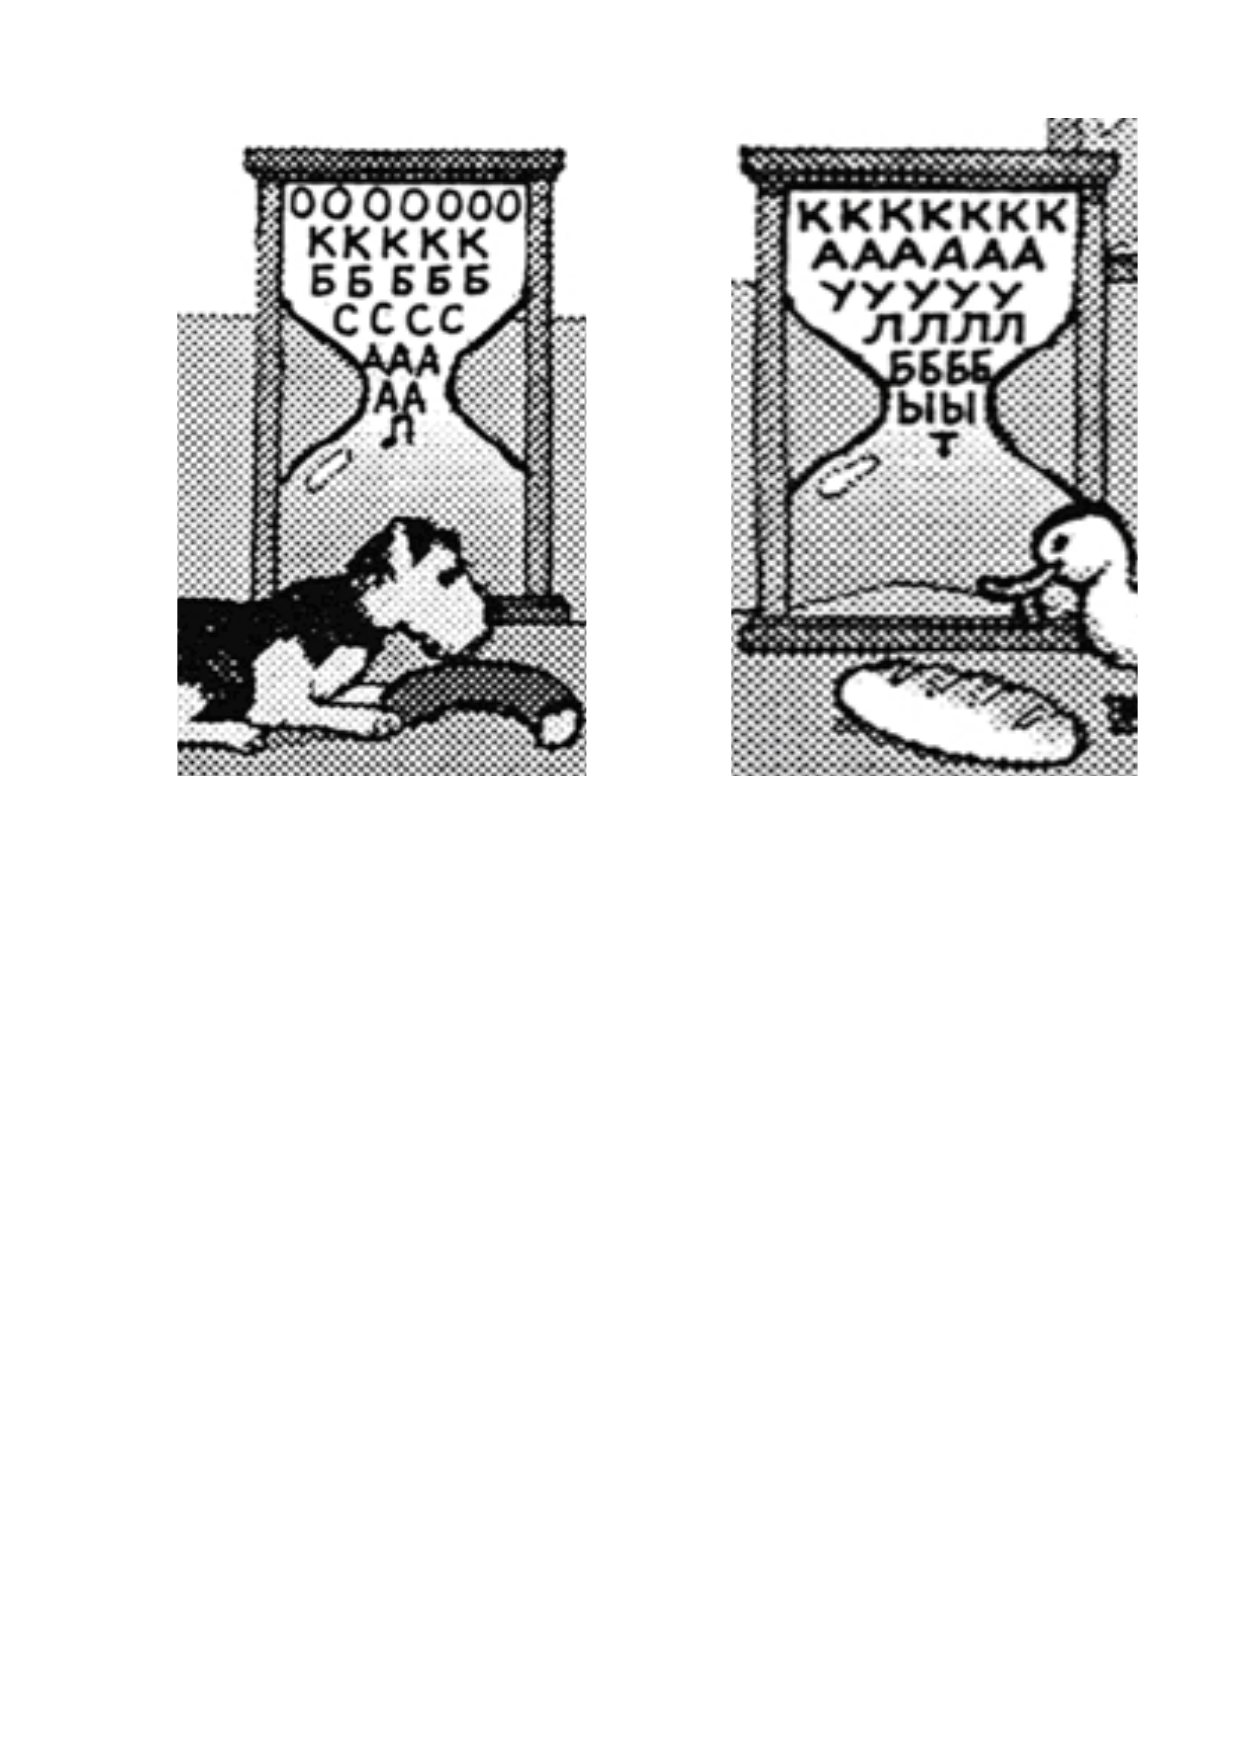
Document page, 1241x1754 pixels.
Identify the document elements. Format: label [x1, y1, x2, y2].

picture [177, 135, 587, 776]
picture [731, 118, 1138, 776]
